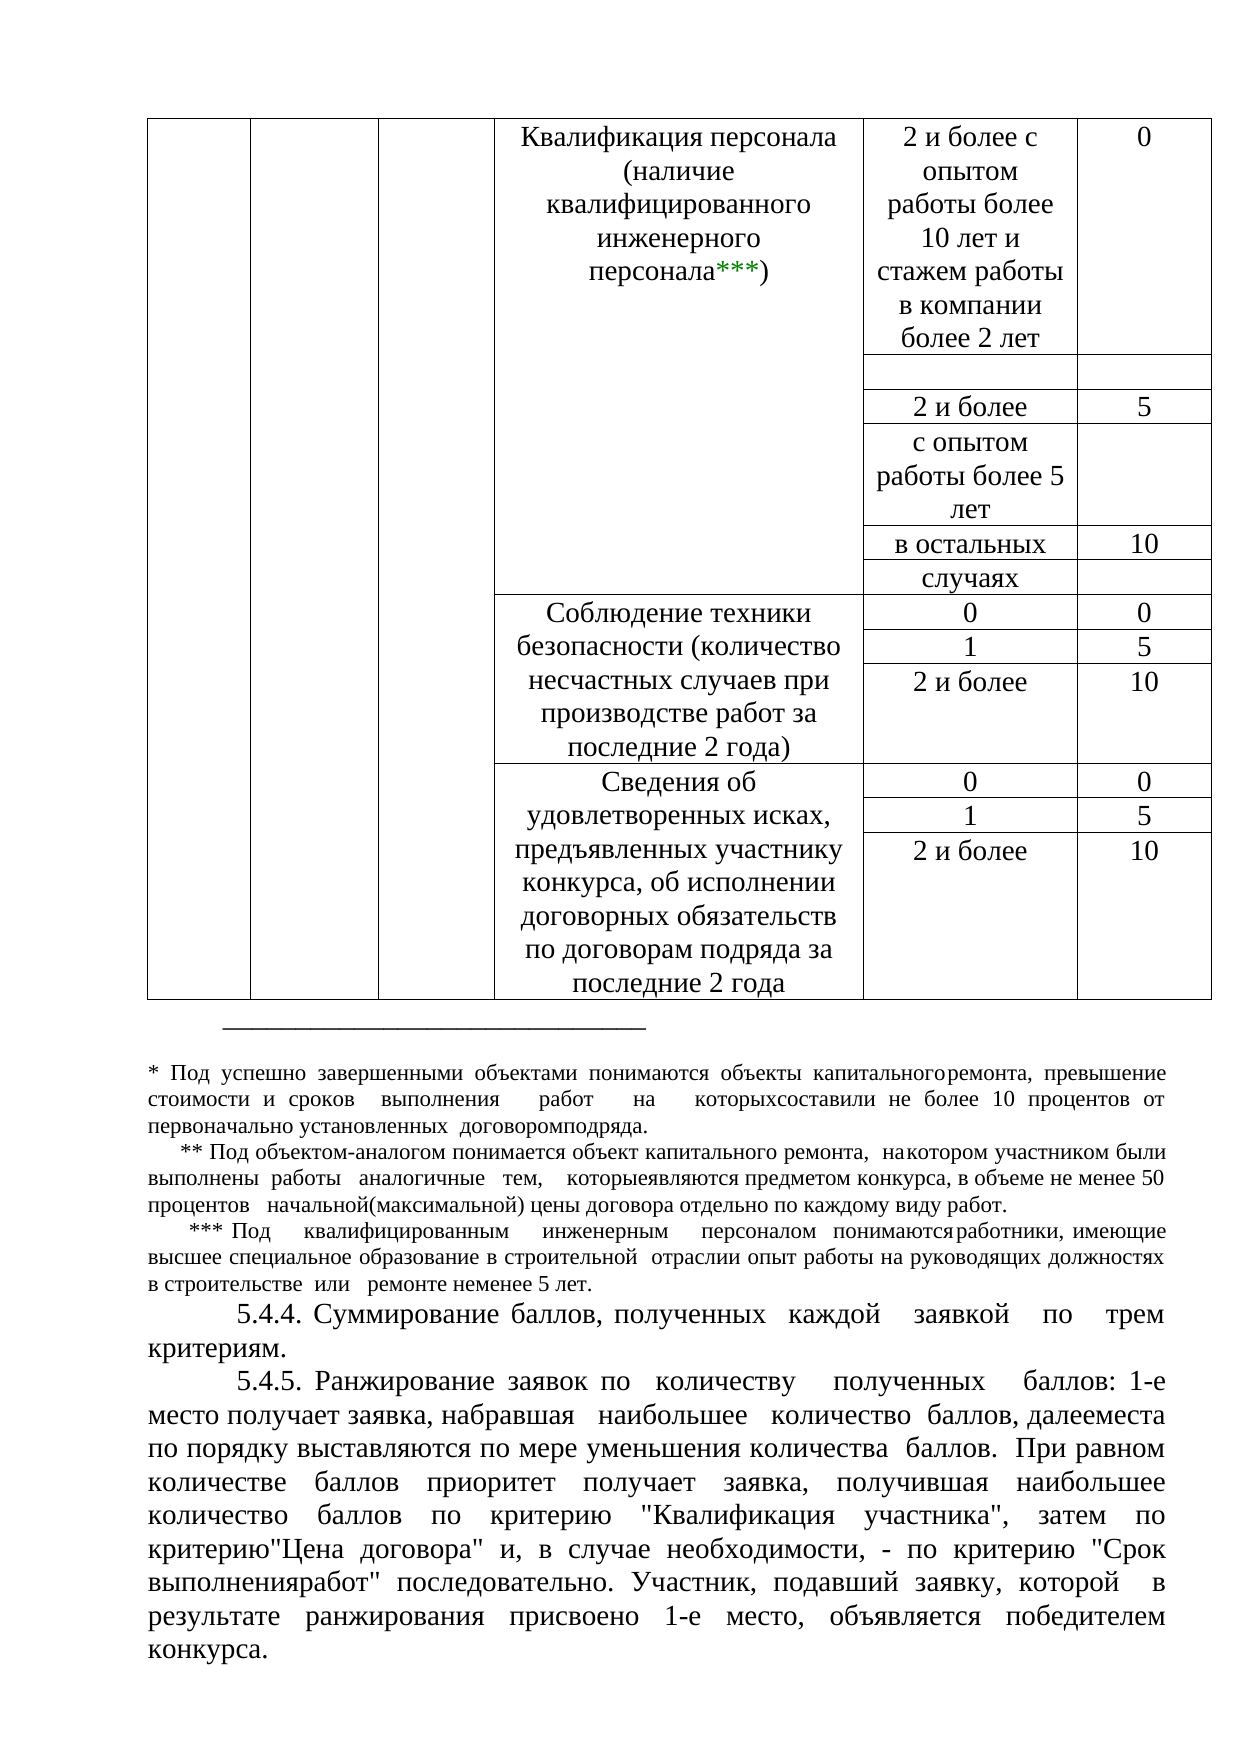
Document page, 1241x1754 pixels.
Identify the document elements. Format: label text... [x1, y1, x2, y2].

table_cell 2 и более с опытом работы более 10 лет и стажем работы в компании более 2 лет [864, 119, 1077, 354]
table_cell 0 [864, 764, 1077, 797]
table_cell 0 [1078, 595, 1211, 628]
table_cell 2 и более [864, 664, 1077, 763]
table_cell [1078, 355, 1211, 388]
table_cell с опытом работы более 5 лет [864, 424, 1077, 525]
table_cell 5 [1078, 798, 1211, 832]
table_cell 5 [1078, 630, 1211, 663]
table_cell [864, 355, 1077, 388]
table_cell 1 [864, 798, 1077, 832]
table_cell Сведения об удовлетворенных исках, предъявленных участнику конкурса, об исполнении договорных обязательств по договорам подряда за последние 2 года [495, 764, 863, 998]
text ** Под объектом-аналогом понимается объект капитального ремонта, накотором участником были выполнены работы аналогичные тем, которыеявляются предметом конкурса, в объеме не менее 50 процентов начальной(максимальной) цены договора отдельно по каждому виду работ. [148, 1138, 1167, 1217]
table_cell 10 [1078, 526, 1211, 559]
table_cell Квалификация персонала (наличие квалифицированного инженерного персонала***) [495, 119, 863, 594]
table_cell 0 [1078, 119, 1211, 354]
table_cell 2 и более [864, 833, 1077, 998]
table_cell 1 [864, 630, 1077, 663]
text *** Под квалифицированным инженерным персоналом понимаютсяработники, имеющие высшее специальное образование в строительной отраслии опыт работы на руководящих должностях в строительстве или ремонте неменее 5 лет. [148, 1217, 1167, 1296]
table_cell 10 [1078, 833, 1211, 998]
text 5.4.5. Ранжирование заявок по количеству полученных баллов: 1-е место получает заявка, набравшая наибольшее количество баллов, далееместа по порядку выставляются по мере уменьшения количества баллов. При равном количестве баллов приоритет получает заявка, получившая наибольшее количество баллов по критерию "Квалификация участника", затем по критерию"Цена договора" и, в случае необходимости, - по критерию "Срок выполненияработ" последовательно. Участник, подавший заявку, которой в результате ранжирования присвоено 1-е место, объявляется победителем конкурса. [148, 1363, 1167, 1665]
text * Под успешно завершенными объектами понимаются объекты капитальногоремонта, превышение стоимости и сроков выполнения работ на которыхсоставили не более 10 процентов от первоначально установленных договоромподряда. [148, 1059, 1167, 1138]
table_cell 10 [1078, 664, 1211, 763]
table_cell [1078, 424, 1211, 525]
table_cell 0 [864, 595, 1077, 628]
table_cell 5 [1078, 390, 1211, 423]
text 5.4.4. Суммирование баллов, полученных каждой заявкой по трем критериям. [148, 1296, 1167, 1363]
table_cell [1078, 560, 1211, 594]
table_cell Соблюдение техники безопасности (количество несчастных случаев при производстве работ за последние 2 года) [495, 595, 863, 763]
table_cell случаях [864, 560, 1077, 594]
table_cell 0 [1078, 764, 1211, 797]
table_cell в остальных [864, 526, 1077, 559]
text _____________________________ [148, 1000, 1167, 1033]
table_cell 2 и более [864, 390, 1077, 423]
